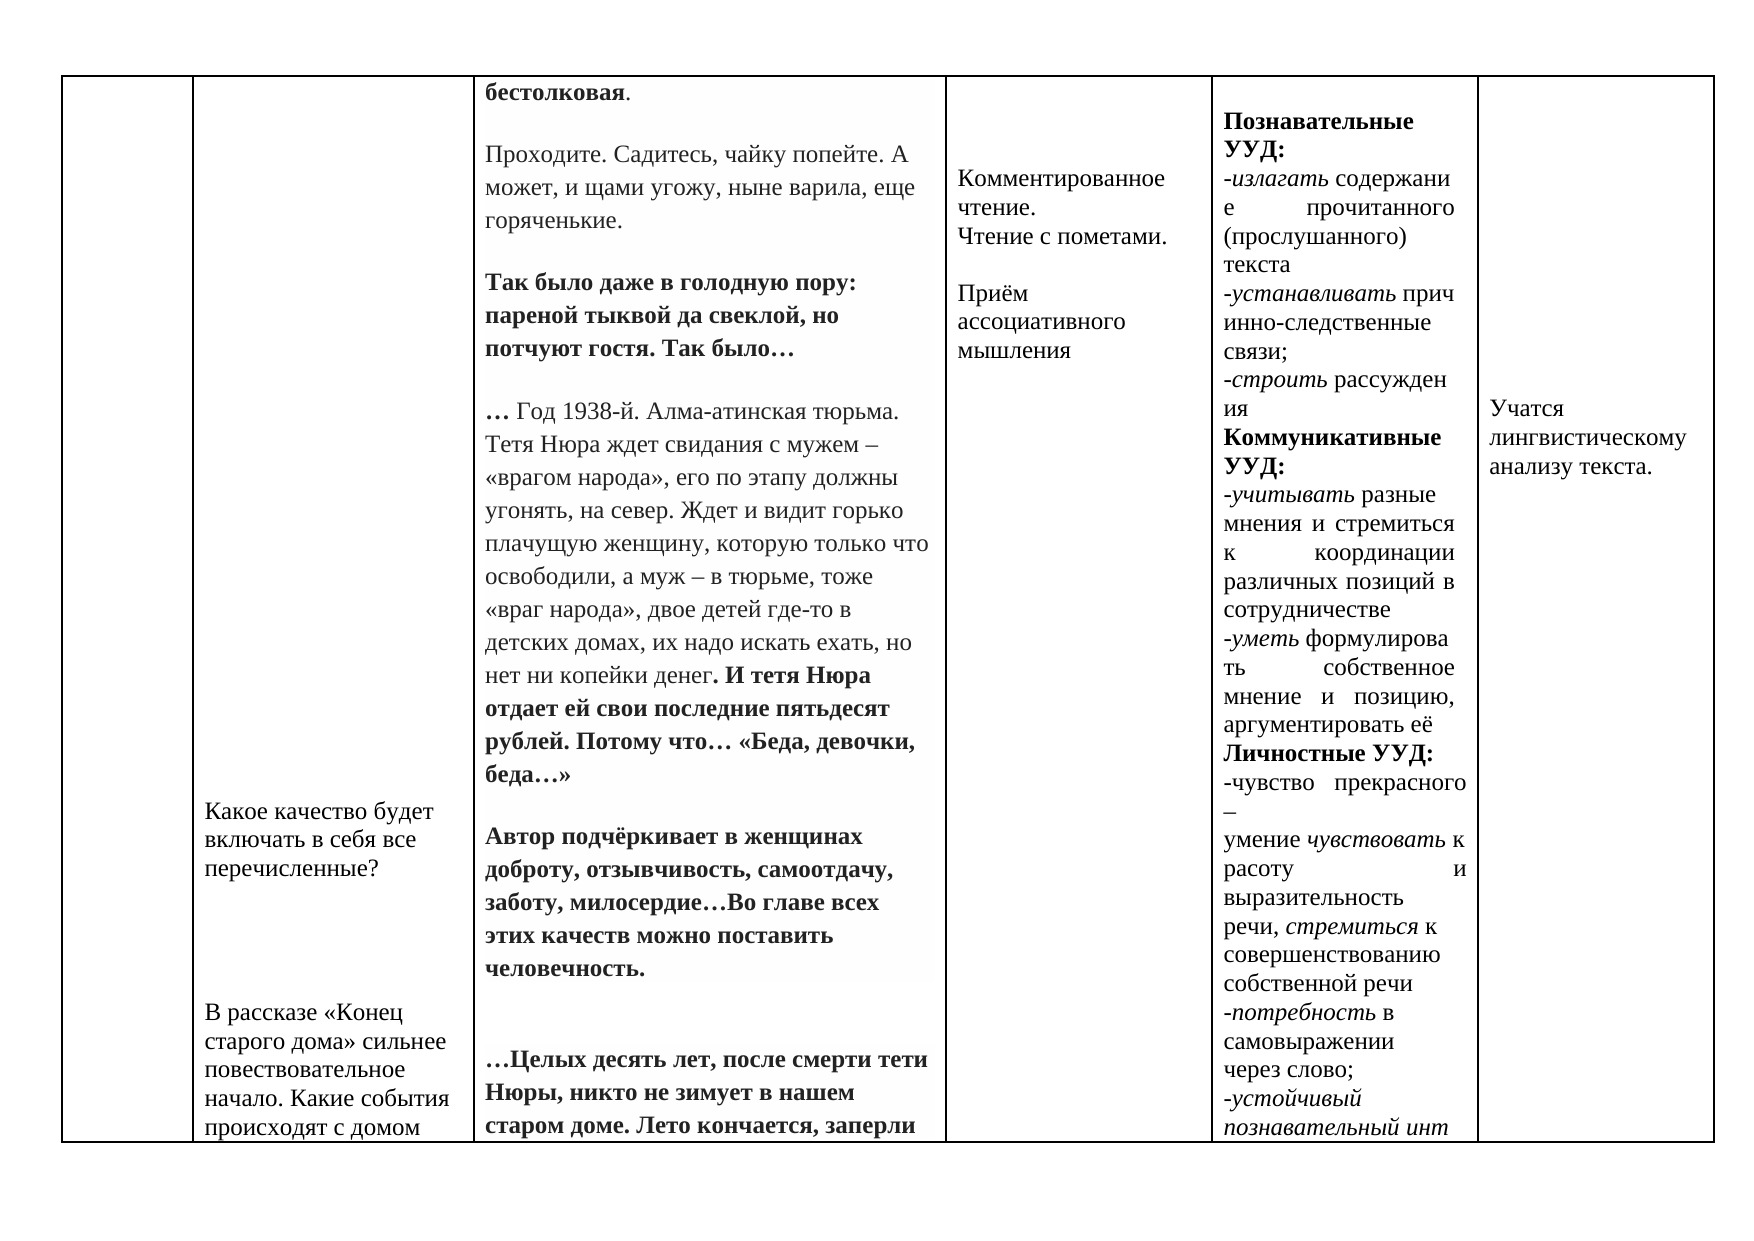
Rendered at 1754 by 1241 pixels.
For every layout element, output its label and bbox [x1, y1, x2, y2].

table_cell [1213, 77, 1477, 1141]
table_cell [475, 77, 945, 1141]
table_cell [194, 77, 473, 1141]
table_cell [947, 77, 1211, 1141]
table_cell [1479, 77, 1713, 1141]
table_cell [63, 77, 192, 1141]
